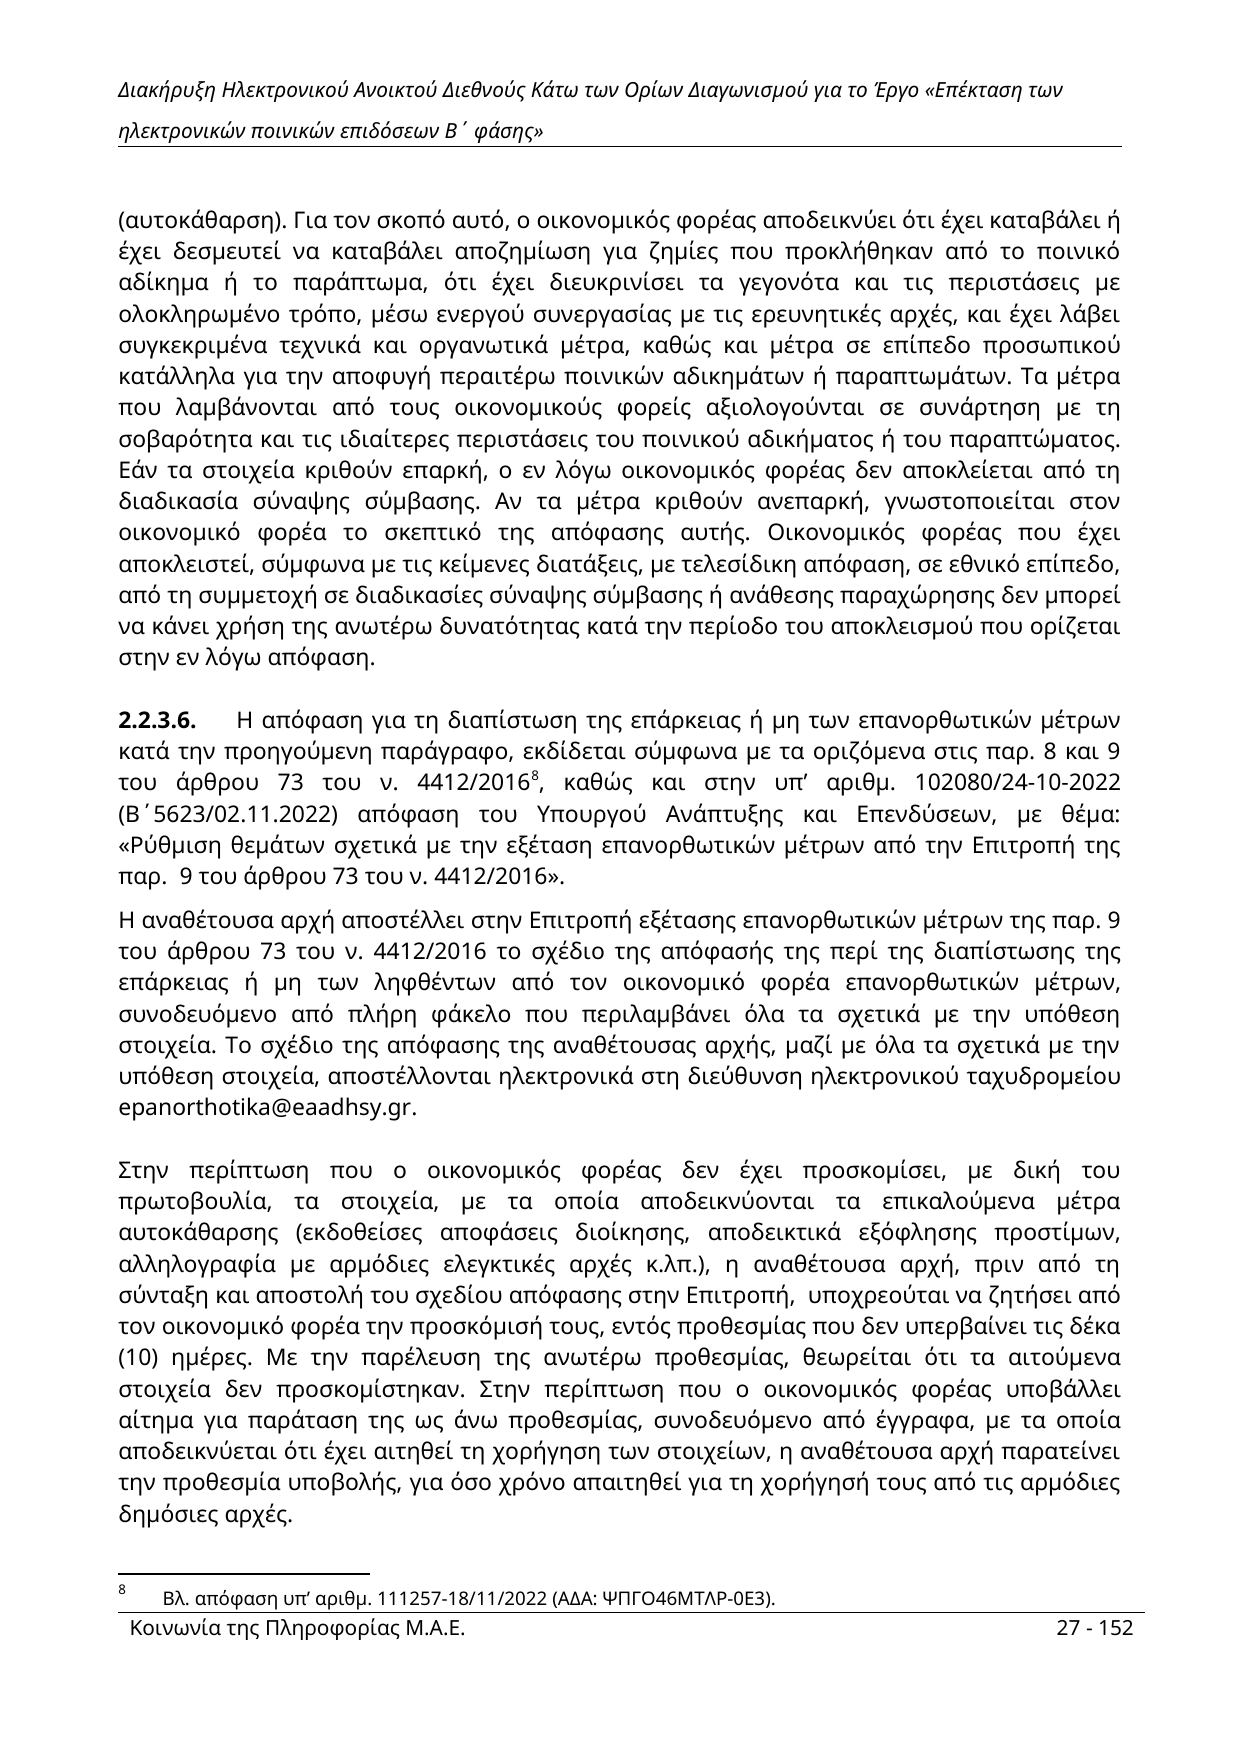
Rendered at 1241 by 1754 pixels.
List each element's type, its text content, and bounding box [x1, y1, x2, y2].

list Η απόφαση για τη διαπίστωση της επάρκειας ή μη των επανορθωτικών μέτρων κατά την προηγούμενη παράγραφο, εκδίδεται σύμφωνα με τα οριζόμενα στις παρ. 8 και 9 του άρθρου 73 του ν. 4412/2016, καθώς και στην υπ’ αριθμ. 102080/24-10-2022 (Β΄5623/02.11.2022) απόφαση του Υπουργού Ανάπτυξης και Επενδύσεων, με θέμα: «Ρύθμιση θεμάτων σχετικά με την εξέταση επανορθωτικών μέτρων από την Επιτροπή της παρ. 9 του άρθρου 73 του ν. 4412/2016». [118, 704, 1122, 891]
text Στην περίπτωση που ο οικονομικός φορέας δεν έχει προσκομίσει, με δική του πρωτοβουλία, τα στοιχεία, με τα οποία αποδεικνύονται τα επικαλούμενα μέτρα αυτοκάθαρσης (εκδοθείσες αποφάσεις διοίκησης, αποδεικτικά εξόφλησης προστίμων, αλληλογραφία με αρμόδιες ελεγκτικές αρχές κ.λπ.), η αναθέτουσα αρχή, πριν από τη σύνταξη και αποστολή του σχεδίου απόφασης στην Επιτροπή, υποχρεούται να ζητήσει από τον οικονομικό φορέα την προσκόμισή τους, εντός προθεσμίας που δεν υπερβαίνει τις δέκα (10) ημέρες. Με την παρέλευση της ανωτέρω προθεσμίας, θεωρείται ότι τα αιτούμενα στοιχεία δεν προσκομίστηκαν. Στην περίπτωση που ο οικονομικός φορέας υποβάλλει αίτημα για παράταση της ως άνω προθεσμίας, συνοδευόμενο από έγγραφα, με τα οποία αποδεικνύεται ότι έχει αιτηθεί τη χορήγηση των στοιχείων, η αναθέτουσα αρχή παρατείνει την προθεσμία υποβολής, για όσο χρόνο απαιτηθεί για τη χορήγησή τους από τις αρμόδιες δημόσιες αρχές. [118, 1154, 1122, 1529]
text Η αναθέτουσα αρχή αποστέλλει στην Επιτροπή εξέτασης επανορθωτικών μέτρων της παρ. 9 του άρθρου 73 του ν. 4412/2016 το σχέδιο της απόφασής της περί της διαπίστωσης της επάρκειας ή μη των ληφθέντων από τον οικονομικό φορέα επανορθωτικών μέτρων, συνοδευόμενο από πλήρη φάκελο που περιλαμβάνει όλα τα σχετικά με την υπόθεση στοιχεία. Το σχέδιο της απόφασης της αναθέτουσας αρχής, μαζί με όλα τα σχετικά με την υπόθεση στοιχεία, αποστέλλονται ηλεκτρονικά στη διεύθυνση ηλεκτρονικού ταχυδρομείου epanorthotika@eaadhsy.gr. [118, 904, 1122, 1122]
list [118, 204, 1122, 672]
